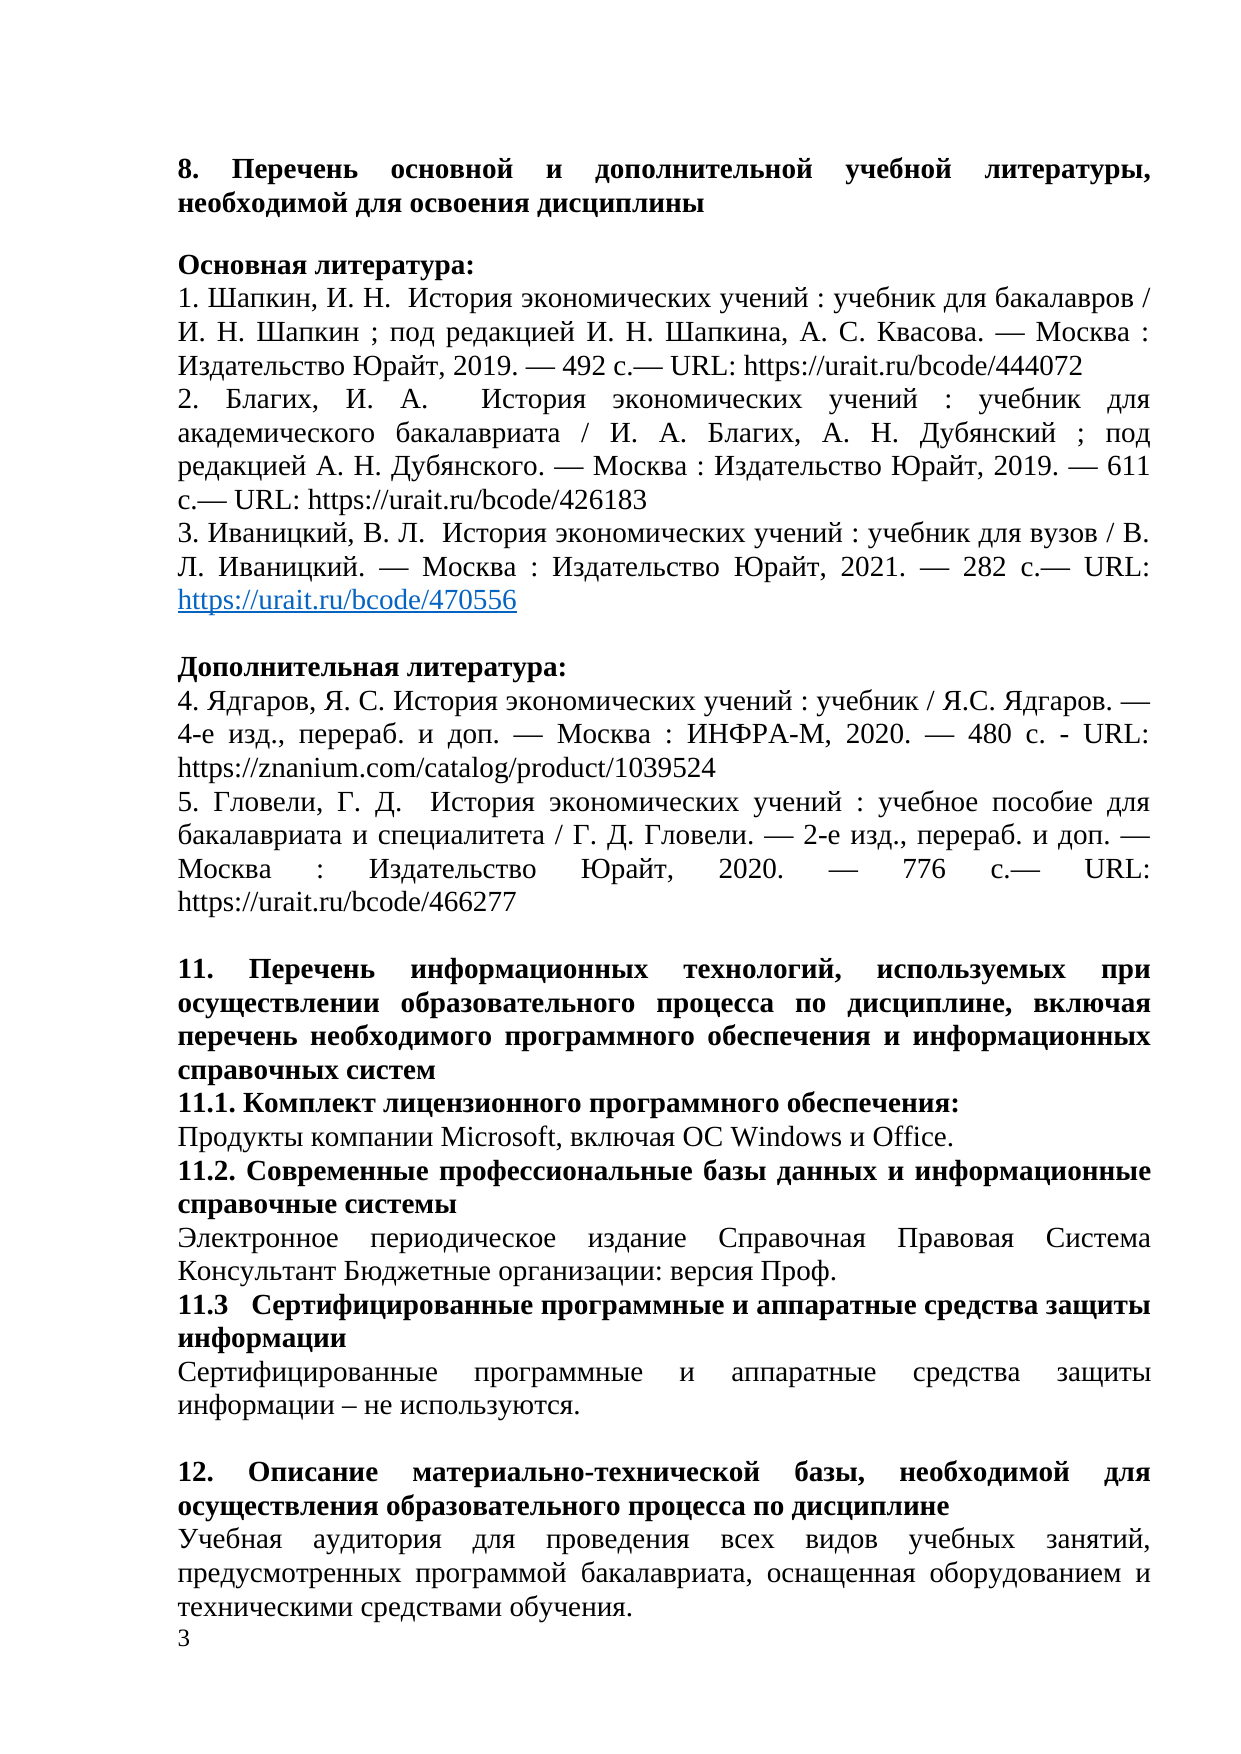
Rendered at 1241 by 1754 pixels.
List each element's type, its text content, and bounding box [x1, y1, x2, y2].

text 11.1. Комплект лицензионного программного обеспечения: [177, 1086, 1152, 1119]
text 8. Перечень основной и дополнительной учебной литературы, необходимой для освоения дисциплины [177, 152, 1152, 219]
text Продукты компании Microsoft, включая ОС Windows и Office. [177, 1119, 1152, 1153]
text 3. Иваницкий, В. Л. История экономических учений : учебник для вузов / В. Л. Иваницкий. — Москва : Издательство Юрайт, 2021. — 282 с.— URL: https://urait.ru/bcode/470556 [177, 515, 1152, 616]
text 11. Перечень информационных технологий, используемых при осуществлении образовательного процесса по дисциплине, включая перечень необходимого программного обеспечения и информационных справочных систем [177, 951, 1152, 1086]
text 2. Благих, И. А. История экономических учений : учебник для академического бакалавриата / И. А. Благих, А. Н. Дубянский ; под редакцией А. Н. Дубянского. — Москва : Издательство Юрайт, 2019. — 611 с.— URL: https://urait.ru/bcode/426183 [177, 381, 1152, 515]
text 4. Ядгаров, Я. С. История экономических учений : учебник / Я.С. Ядгаров. — 4-е изд., перераб. и доп. — Москва : ИНФРА-М, 2020. — 480 с. - URL: https://znanium.com/catalog/product/1039524 [177, 683, 1152, 784]
text 5. Гловели, Г. Д. История экономических учений : учебное пособие для бакалавриата и специалитета / Г. Д. Гловели. — 2-е изд., перераб. и доп. — Москва : Издательство Юрайт, 2020. — 776 с.— URL: https://urait.ru/bcode/466277 [177, 784, 1152, 918]
text Учебная аудитория для проведения всех видов учебных занятий, предусмотренных программой бакалавриата, оснащенная оборудованием и техническими средствами обучения. [177, 1522, 1152, 1622]
text Сертифицированные программные и аппаратные средства защиты информации – не используются. [177, 1354, 1152, 1421]
text Основная литература: [177, 247, 1152, 281]
text Электронное периодическое издание Справочная Правовая Система Консультант Бюджетные организации: версия Проф. [177, 1220, 1152, 1287]
text 11.3 Сертифицированные программные и аппаратные средства защиты информации [177, 1287, 1152, 1354]
text 11.2. Современные профессиональные базы данных и информационные справочные системы [177, 1153, 1152, 1220]
text 12. Описание материально-технической базы, необходимой для осуществления образовательного процесса по дисциплине [177, 1454, 1152, 1522]
text 1. Шапкин, И. Н. История экономических учений : учебник для бакалавров / И. Н. Шапкин ; под редакцией И. Н. Шапкина, А. С. Квасова. — Москва : Издательство Юрайт, 2019. — 492 с.— URL: https://urait.ru/bcode/444072 [177, 281, 1152, 381]
text Дополнительная литература: [177, 649, 1152, 683]
